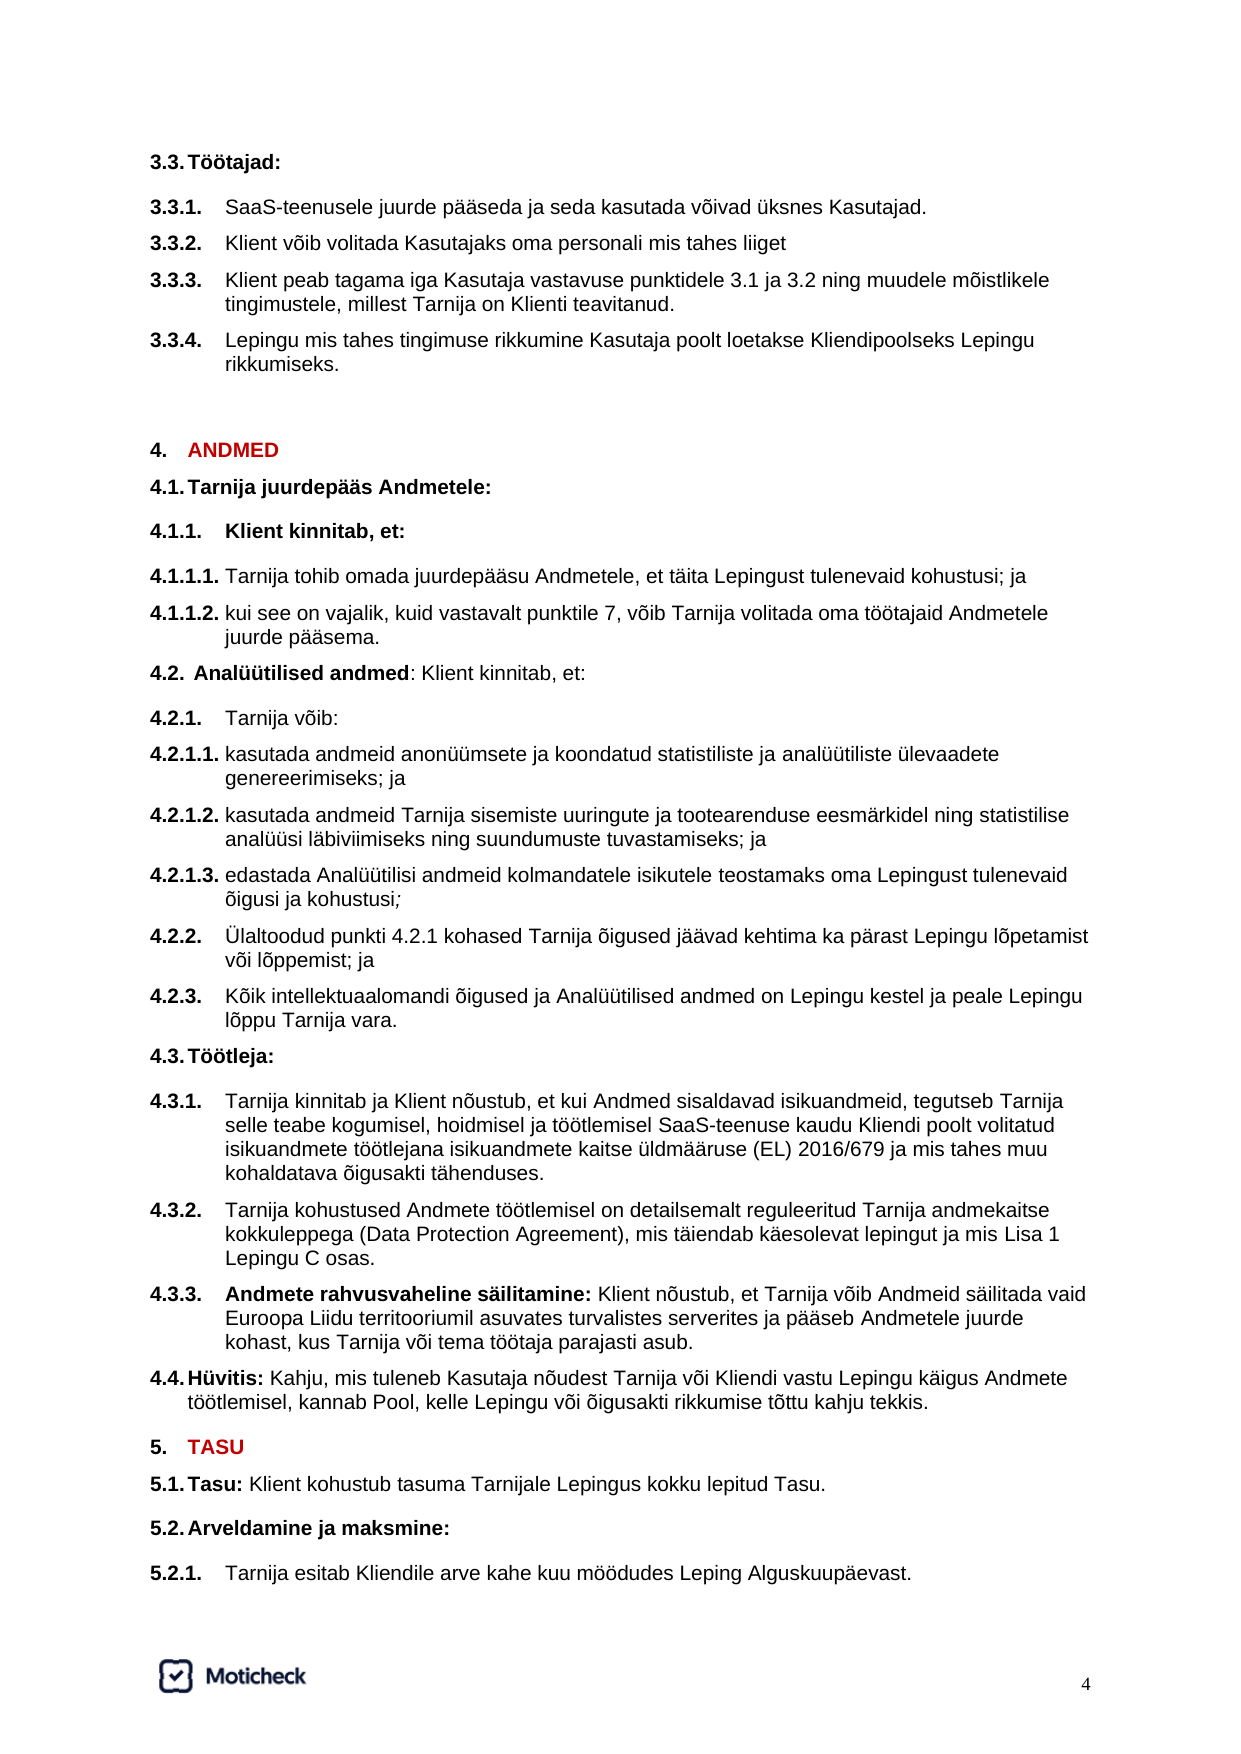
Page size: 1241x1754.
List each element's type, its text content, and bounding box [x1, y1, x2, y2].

list kasutada andmeid Tarnija sisemiste uuringute ja tootearenduse eesmärkidel ning statistilise analüüsi läbiviimiseks ning suundumuste tuvastamiseks; ja [150, 803, 1090, 851]
list Arveldamine ja maksmine: [150, 1516, 1090, 1540]
list Tarnija esitab Kliendile arve kahe kuu möödudes Leping Alguskuupäevast. [150, 1561, 1090, 1585]
list Kõik intellektuaalomandi õigused ja Analüütilised andmed on Lepingu kestel ja peale Lepingu lõppu Tarnija vara. [150, 984, 1090, 1032]
list SaaS-teenusele juurde pääseda ja seda kasutada võivad üksnes Kasutajad. [150, 195, 1090, 219]
list kasutada andmeid anonüümsete ja koondatud statistiliste ja analüütiliste ülevaadete genereerimiseks; ja [150, 742, 1090, 790]
list Klient peab tagama iga Kasutaja vastavuse punktidele 3.1 ja 3.2 ning muudele mõistlikele tingimustele, millest Tarnija on Klienti teavitanud. [150, 268, 1090, 316]
list ANDMED [150, 438, 1090, 462]
list Klient kinnitab, et: [150, 519, 1090, 543]
list Klient võib volitada Kasutajaks oma personali mis tahes liiget [150, 231, 1090, 255]
picture [150, 1655, 317, 1696]
list TASU [150, 1435, 1090, 1459]
list Hüvitis: Kahju, mis tuleneb Kasutaja nõudest Tarnija või Kliendi vastu Lepingu käigus Andmete töötlemisel, kannab Pool, kelle Lepingu või õigusakti rikkumise tõttu kahju tekkis. [150, 1366, 1090, 1414]
list Tarnija kinnitab ja Klient nõustub, et kui Andmed sisaldavad isikuandmeid, tegutseb Tarnija selle teabe kogumisel, hoidmisel ja töötlemisel SaaS-teenuse kaudu Kliendi poolt volitatud isikuandmete töötlejana isikuandmete kaitse üldmääruse (EL) 2016/679 ja mis tahes muu kohaldatava õigusakti tähenduses. [150, 1089, 1090, 1185]
list Tasu: Klient kohustub tasuma Tarnijale Lepingus kokku lepitud Tasu. [150, 1471, 1090, 1495]
list Andmete rahvusvaheline säilitamine: Klient nõustub, et Tarnija võib Andmeid säilitada vaid Euroopa Liidu territooriumil asuvates turvalistes serverites ja pääseb Andmetele juurde kohast, kus Tarnija või tema töötaja parajasti asub. [150, 1282, 1090, 1354]
list Tarnija kohustused Andmete töötlemisel on detailsemalt reguleeritud Tarnija andmekaitse kokkuleppega (Data Protection Agreement), mis täiendab käesolevat lepingut ja mis Lisa 1 Lepingu C osas. [150, 1197, 1090, 1269]
list Tarnija tohib omada juurdepääsu Andmetele, et täita Lepingust tulenevaid kohustusi; ja [150, 564, 1090, 588]
list Ülaltoodud punkti 4.2.1 kohased Tarnija õigused jäävad kehtima ka pärast Lepingu lõpetamist või lõppemist; ja [150, 923, 1090, 971]
list Tarnija juurdepääs Andmetele: [150, 474, 1090, 498]
list Töötleja: [150, 1044, 1090, 1068]
list edastada Analüütilisi andmeid kolmandatele isikutele teostamaks oma Lepingust tulenevaid õigusi ja kohustusi; [150, 863, 1090, 911]
list Lepingu mis tahes tingimuse rikkumine Kasutaja poolt loetakse Kliendipoolseks Lepingu rikkumiseks. [150, 328, 1090, 376]
list Analüütilised andmed: Klient kinnitab, et: [150, 661, 1090, 685]
list Tarnija võib: [150, 706, 1090, 730]
list Töötajad: [150, 150, 1090, 174]
list kui see on vajalik, kuid vastavalt punktile 7, võib Tarnija volitada oma töötajaid Andmetele juurde pääsema. [150, 601, 1090, 648]
